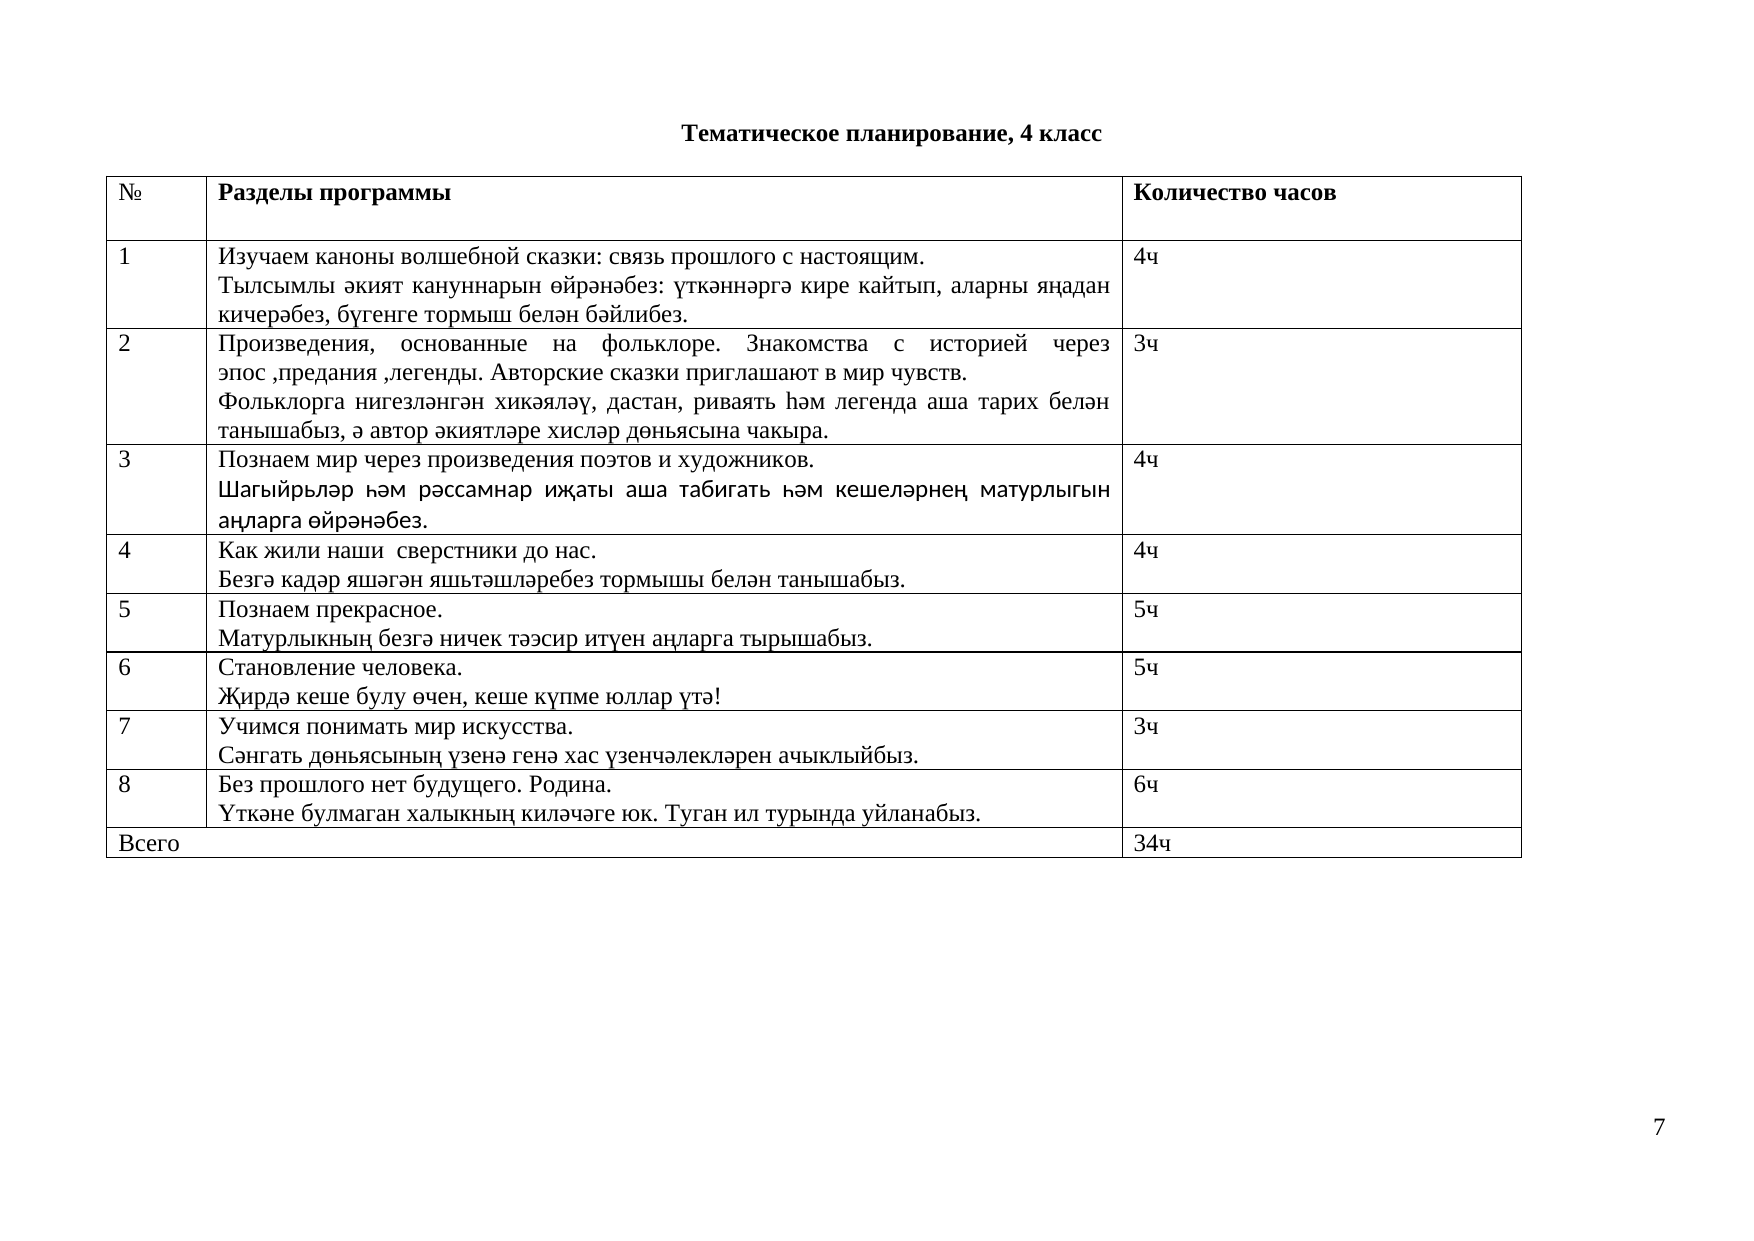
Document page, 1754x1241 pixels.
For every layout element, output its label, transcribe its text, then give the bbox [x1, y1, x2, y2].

table_cell 5ч [1123, 653, 1521, 710]
table_cell 2 [107, 329, 206, 443]
table_cell Изучаем каноны волшебной сказки: связь прошлого с настоящим. Тылсымлы әкият кануннарын өйрәнәбез: үткәннәргә кире кайтып, аларны яңадан кичерәбез, бүгенге тормыш белән бәйлибез. [207, 241, 1122, 327]
table_header Разделы программы [207, 177, 1122, 240]
table_cell Без прошлого нет будущего. Родина. Үткәне булмаган халыкның киләчәге юк. Туган ил турында уйланабыз. [207, 770, 1122, 827]
table_cell 6ч [1123, 770, 1521, 827]
table_cell 4ч [1123, 445, 1521, 534]
table_cell 4ч [1123, 241, 1521, 327]
table_cell 3 [107, 445, 206, 534]
table_cell 5ч [1123, 594, 1521, 651]
table_cell 8 [107, 770, 206, 827]
table_cell Познаем мир через произведения поэтов и художников. Шагыйрьләр һәм рәссамнар иҗаты аша табигать һәм кешеләрнең матурлыгын аңларга өйрәнәбез. [207, 445, 1122, 534]
table_cell Познаем прекрасное. Матурлыкның безгә ничек тәэсир итүен аңларга тырышабыз. [207, 594, 1122, 651]
table_cell 1 [107, 241, 206, 327]
table_cell 4ч [1123, 535, 1521, 593]
table_cell 34ч [1123, 828, 1521, 857]
table_cell Как жили наши сверстники до нас. Безгә кадәр яшәгән яшьтәшләребез тормышы белән танышабыз. [207, 535, 1122, 593]
table_cell Становление человека. Җирдә кеше булу өчен, кеше күпме юллар үтә! [207, 653, 1122, 710]
table_cell 7 [107, 711, 206, 768]
table_header № [107, 177, 206, 240]
table_cell Всего [107, 828, 1122, 857]
table_cell 6 [107, 653, 206, 710]
table_cell 3ч [1123, 329, 1521, 443]
text Тематическое планирование, 4 класс [118, 118, 1665, 147]
table_cell Учимся понимать мир искусства. Сәнгать дөньясының үзенә генә хас үзенчәлекләрен ачыклыйбыз. [207, 711, 1122, 768]
table_cell 5 [107, 594, 206, 651]
table_cell Произведения, основанные на фольклоре. Знакомства с историей через эпос ,предания ,легенды. Авторские сказки приглашают в мир чувств. Фольклорга нигезләнгән хикәяләү, дастан, риваять һәм легенда аша тарих белән танышабыз, ә автор әкиятләре хисләр дөньясына чакыра. [207, 329, 1122, 443]
table_cell 4 [107, 535, 206, 593]
table_cell 3ч [1123, 711, 1521, 768]
table_header Количество часов [1123, 177, 1521, 240]
